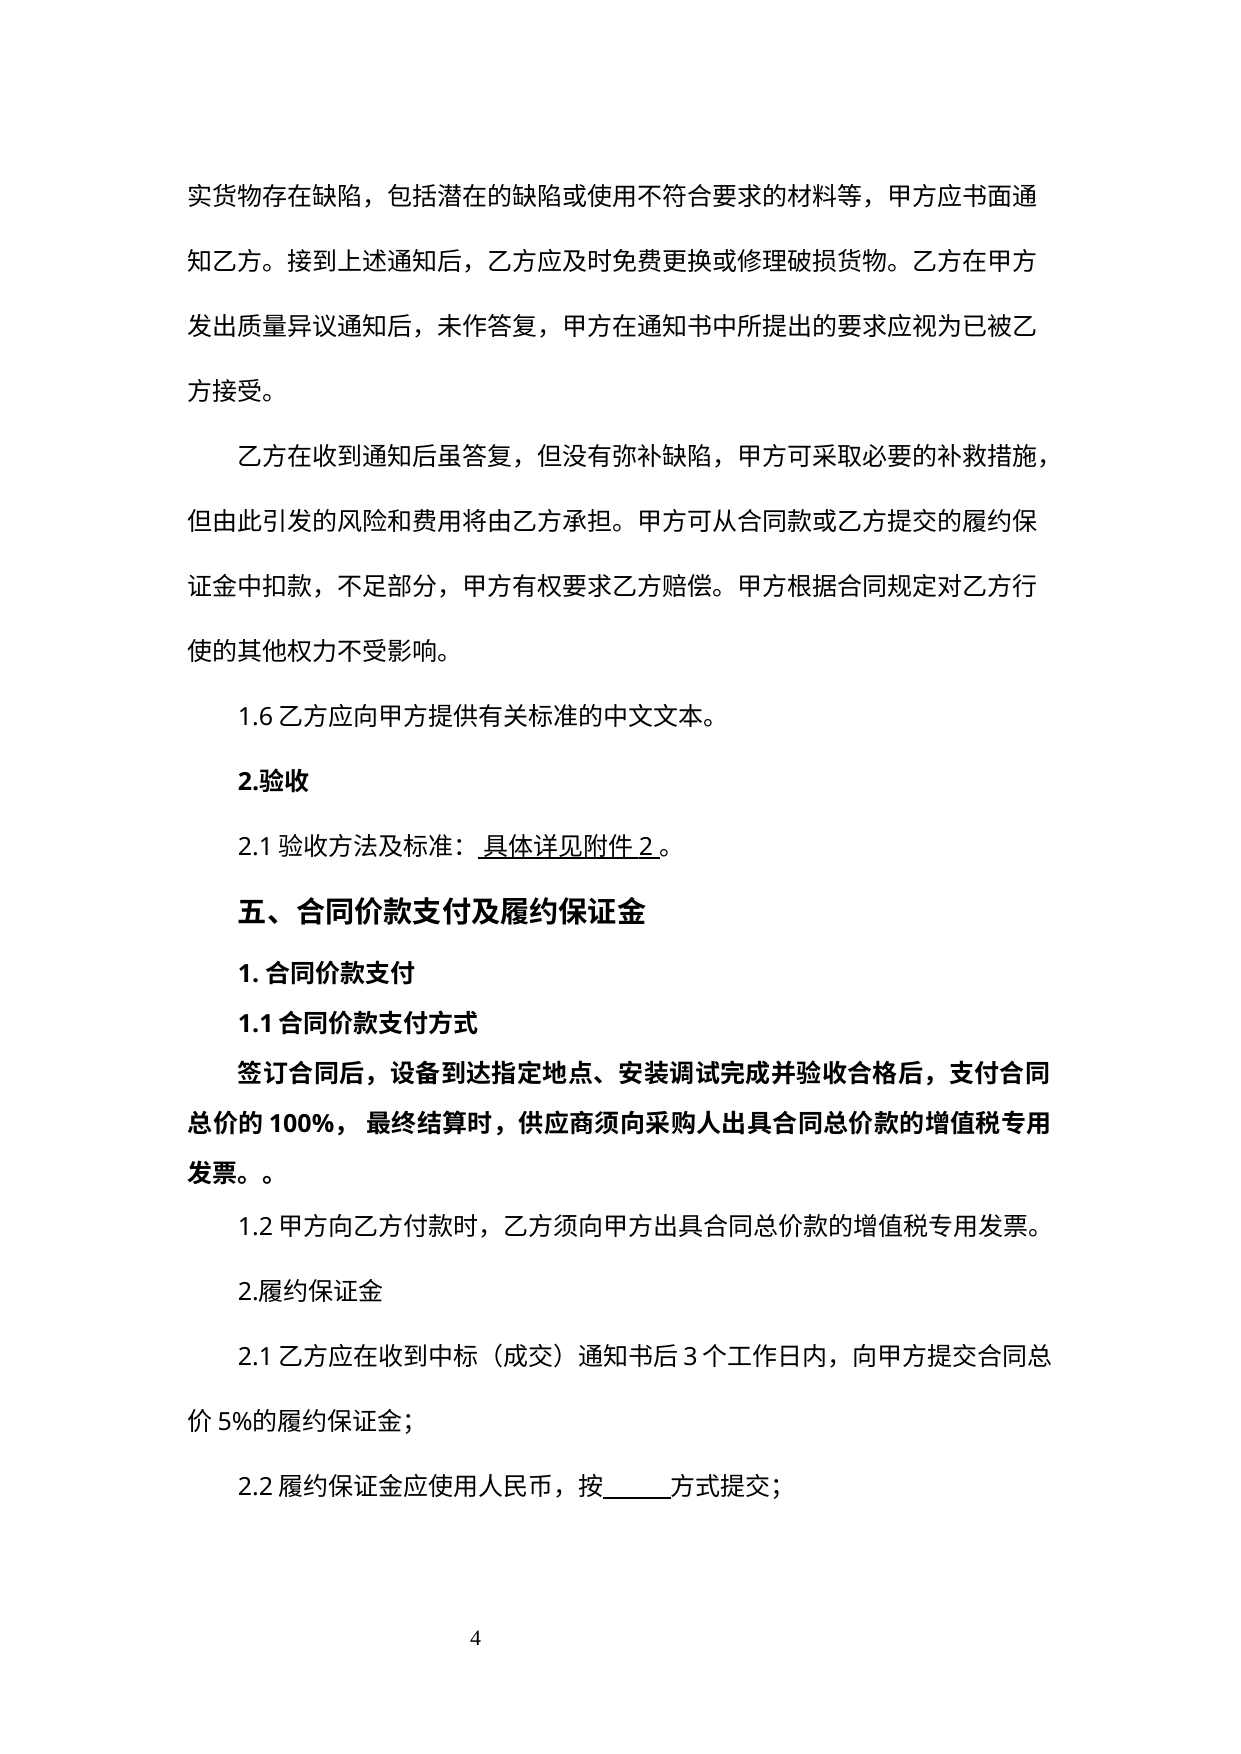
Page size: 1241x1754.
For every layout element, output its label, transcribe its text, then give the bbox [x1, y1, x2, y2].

text 2.1乙方应在收到中标（成交）通知书后3个工作日内，向甲方提交合同总价5%的履约保证金； [187, 1322, 1053, 1452]
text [187, 162, 1053, 422]
text 五、合同价款支付及履约保证金 [187, 877, 1053, 942]
text 签订合同后，设备到达指定地点、安装调试完成并验收合格后，支付合同总价的100%， 最终结算时，供应商须向采购人出具合同总价款的增值税专用发票。。 [187, 1042, 1053, 1192]
text 2.验收 [187, 747, 1053, 812]
text 1.1合同价款支付方式 [187, 992, 1053, 1042]
text 1.6乙方应向甲方提供有关标准的中文文本。 [187, 682, 1053, 747]
text 2.2履约保证金应使用人民币，按 方式提交； [187, 1452, 1053, 1517]
text 乙方在收到通知后虽答复，但没有弥补缺陷，甲方可采取必要的补救措施，但由此引发的风险和费用将由乙方承担。甲方可从合同款或乙方提交的履约保证金中扣款，不足部分，甲方有权要求乙方赔偿。甲方根据合同规定对乙方行使的其他权力不受影响。 [187, 422, 1053, 682]
text 1.2甲方向乙方付款时，乙方须向甲方出具合同总价款的增值税专用发票。 [187, 1192, 1053, 1257]
text 1. 合同价款支付 [187, 942, 1053, 992]
text 2.1验收方法及标准： 具体详见附件2 。 [187, 812, 1053, 877]
text 2.履约保证金 [187, 1257, 1053, 1322]
